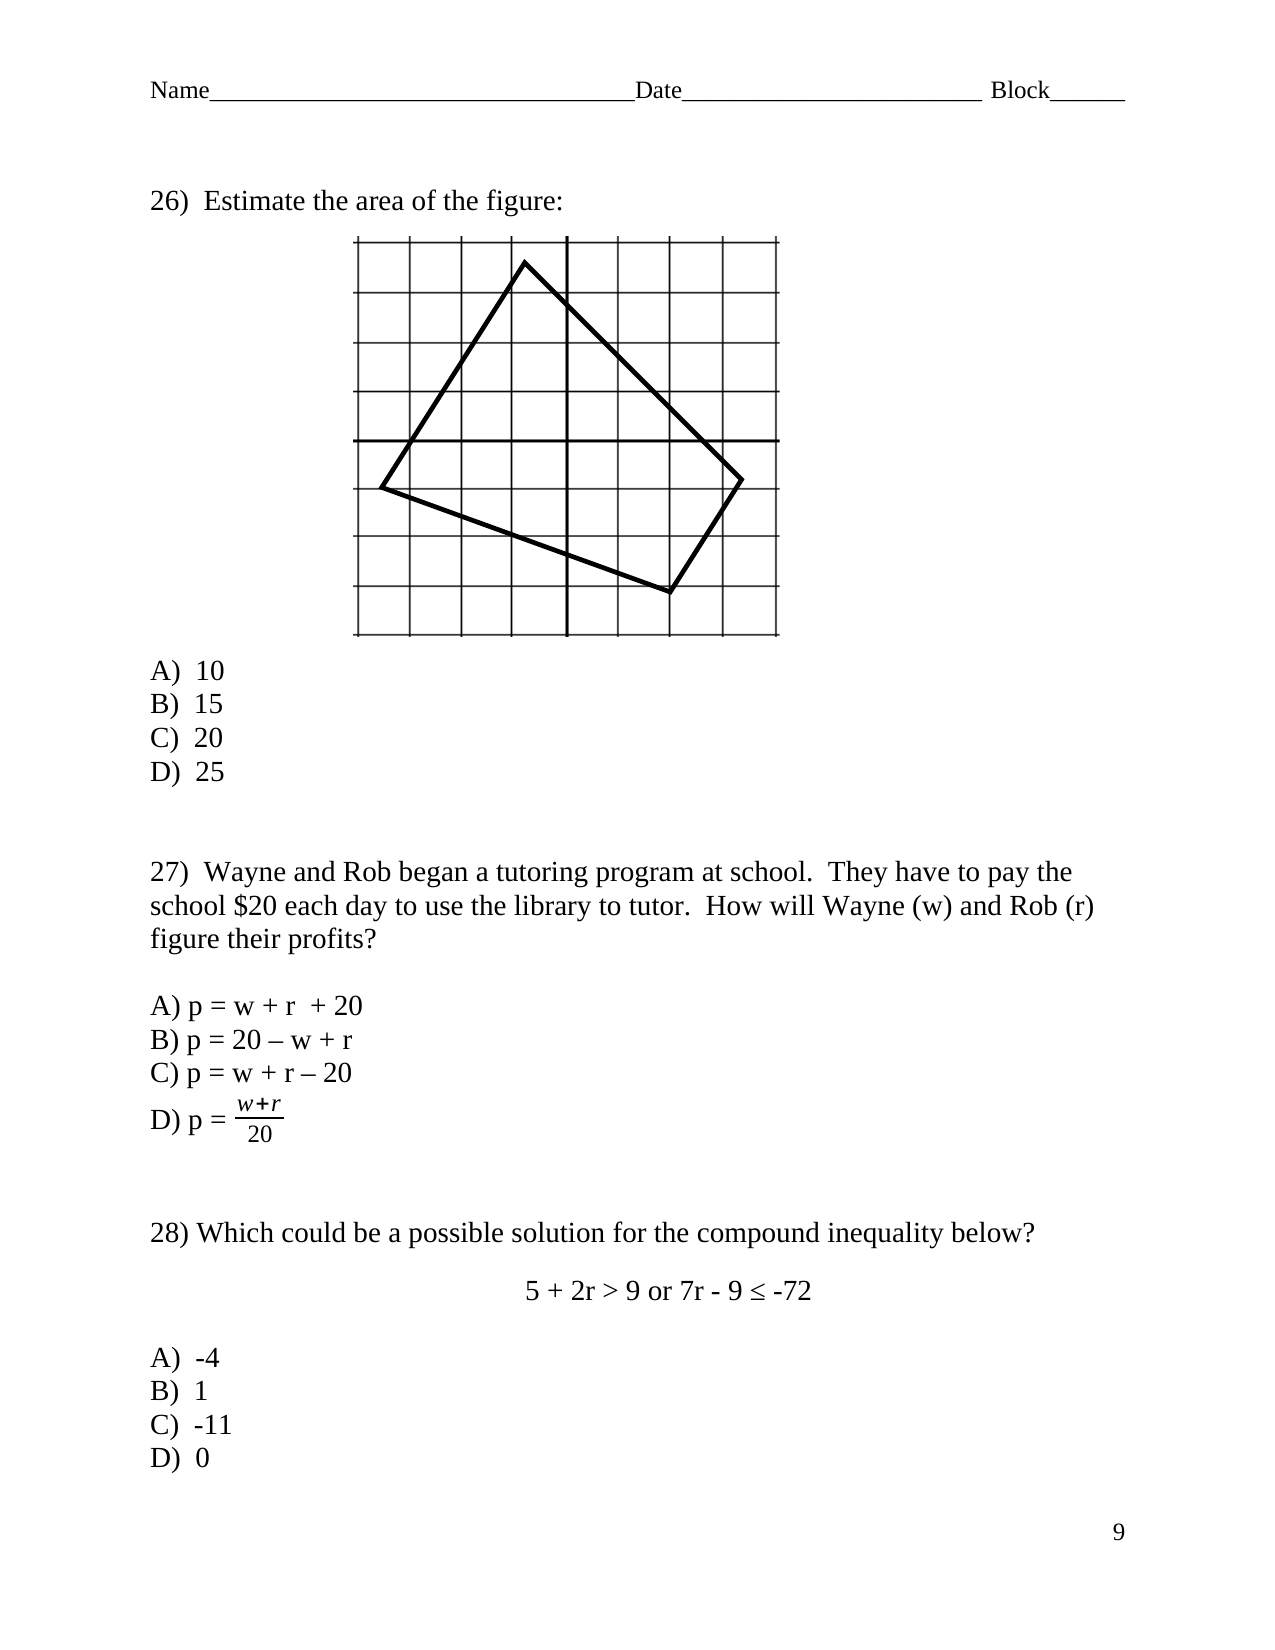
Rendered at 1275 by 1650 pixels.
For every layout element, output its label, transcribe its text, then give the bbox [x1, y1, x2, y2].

picture [353, 236, 780, 637]
text B) p = 20 – w + r [150, 1022, 1125, 1056]
text A) 10 [150, 653, 1125, 687]
text C) 20 [150, 720, 1125, 754]
text 28) Which could be a possible solution for the compound inequality below? [150, 1215, 1125, 1249]
text B) 15 [150, 687, 1125, 720]
text D) p = [150, 1089, 1125, 1148]
text A) p = w + r + 20 [150, 988, 1125, 1022]
text 26) Estimate the area of the figure: [150, 183, 1125, 217]
text B) 1 [150, 1373, 1125, 1407]
text 27) Wayne and Rob began a tutoring program at school. They have to pay the school $20 each day to use the library to tutor. How will Wayne (w) and Rob (r) figure their profits? [150, 854, 1125, 955]
text D) 25 [150, 754, 1125, 787]
text C) p = w + r – 20 [150, 1056, 1125, 1089]
text D) 0 [150, 1441, 1125, 1474]
text A) -4 [150, 1340, 1125, 1373]
text 5 + 2r > 9 or 7r - 9 ≤ -72 [150, 1273, 1125, 1306]
text C) -11 [150, 1407, 1125, 1441]
